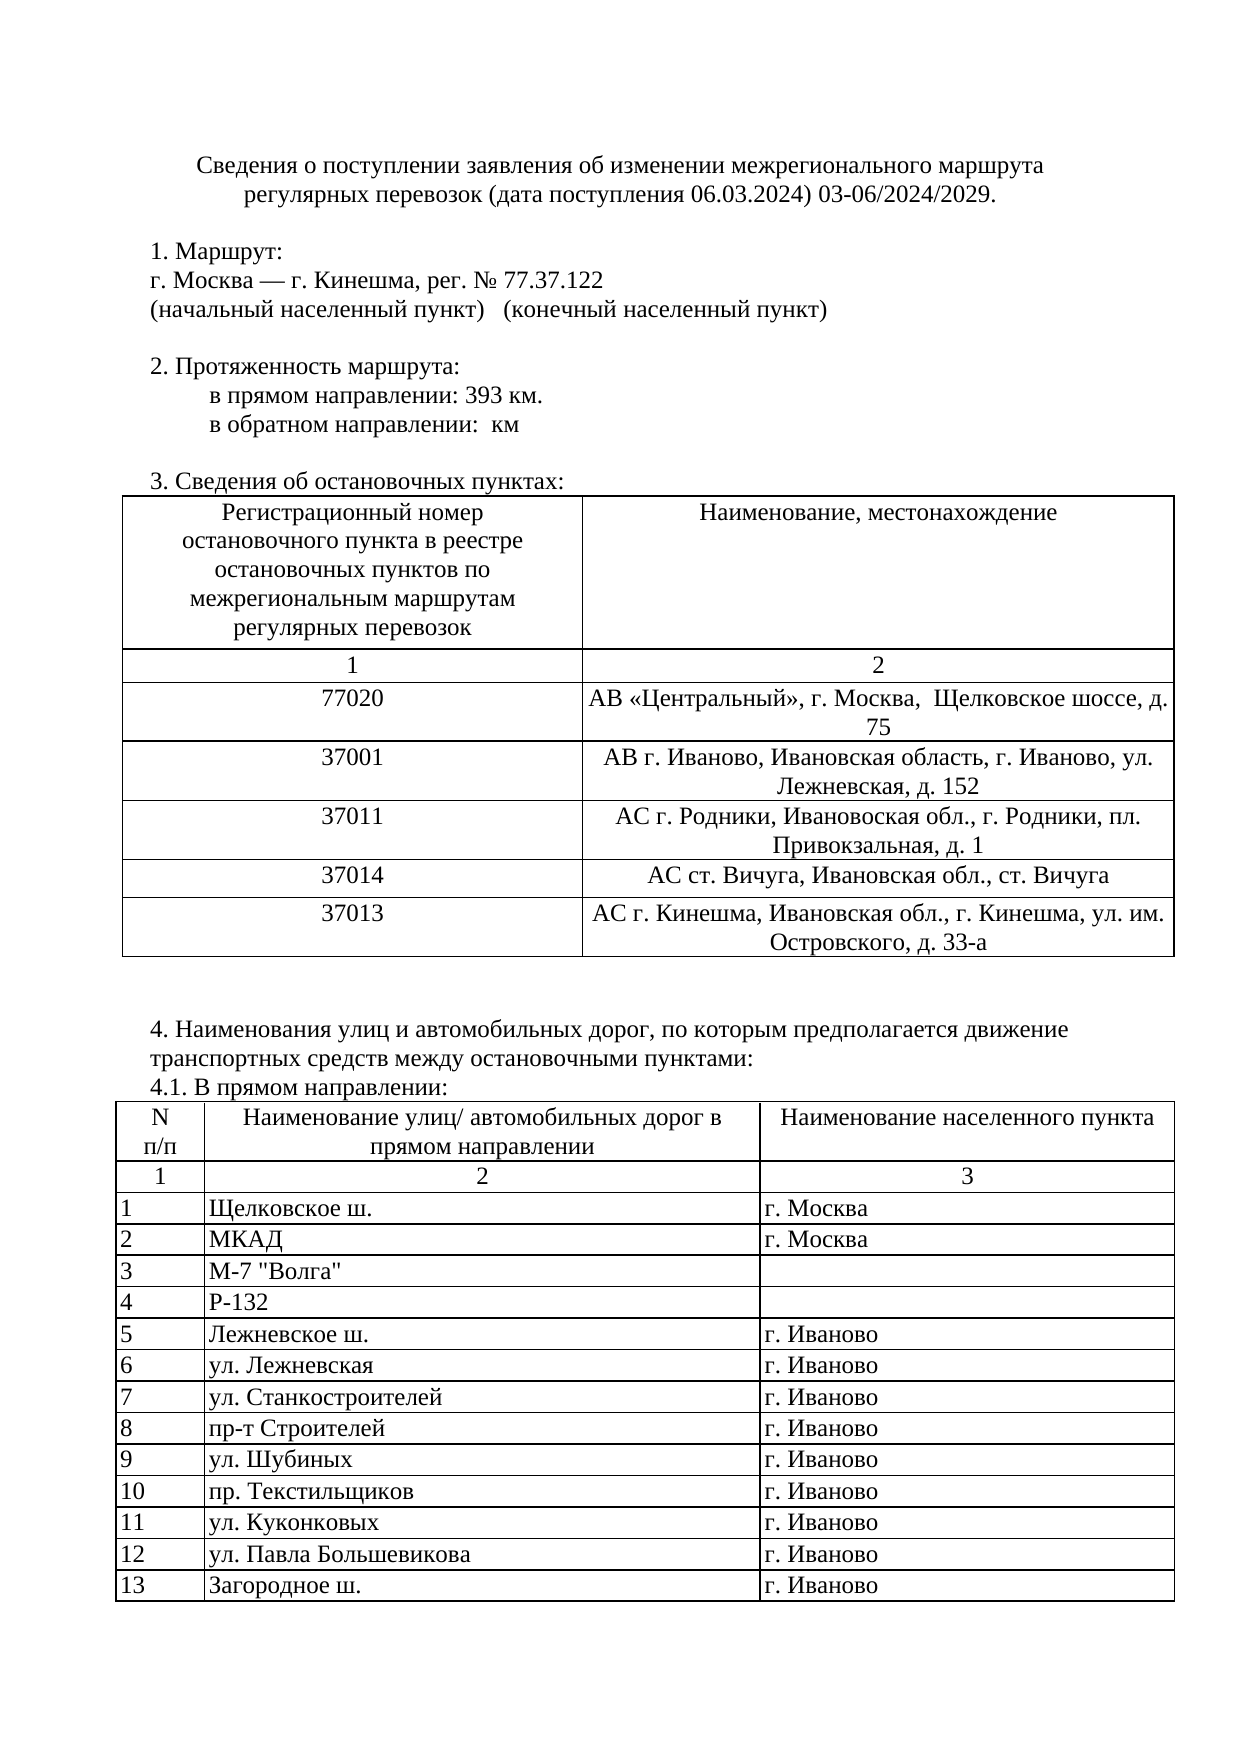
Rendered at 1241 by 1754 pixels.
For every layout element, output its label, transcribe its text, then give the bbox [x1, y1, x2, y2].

table_cell ул. Станкостроителей [205, 1382, 759, 1412]
table_cell 8 [117, 1413, 204, 1443]
table_cell г. Москва [761, 1225, 1174, 1254]
table_cell 4 [117, 1287, 204, 1317]
table_cell Лежневское ш. [205, 1319, 759, 1349]
table_cell АС г. Родники, Ивановоская обл., г. Родники, пл. Привокзальная, д. 1 [583, 801, 1173, 858]
table_cell ул. Куконковых [205, 1508, 759, 1537]
table_cell АВ г. Иваново, Ивановская область, г. Иваново, ул. Лежневская, д. 152 [583, 742, 1173, 799]
table_cell 37011 [123, 801, 582, 858]
table_cell ул. Лежневская [205, 1350, 759, 1380]
text (начальный населенный пункт) (конечный населенный пункт) [150, 294, 1090, 322]
table_cell пр-т Строителей [205, 1413, 759, 1443]
table_cell г. Иваново [761, 1350, 1174, 1380]
text 4. Наименования улиц и автомобильных дорог, по которым предполагается движение транспортных средств между остановочными пунктами: [150, 1014, 1090, 1072]
table_cell 12 [117, 1539, 204, 1569]
table_cell АС г. Кинешма, Ивановская обл., г. Кинешма, ул. им. Островского, д. 33-а [583, 898, 1173, 956]
text 3. Сведения об остановочных пунктах: [150, 466, 1090, 495]
table_cell 1 [123, 650, 582, 681]
table_cell 2 [583, 650, 1173, 681]
table_cell г. Иваново [761, 1508, 1174, 1537]
table_cell г. Иваново [761, 1445, 1174, 1474]
table_cell ул. Шубиных [205, 1445, 759, 1474]
text в прямом направлении: 393 км. [150, 380, 1090, 409]
table_cell пр. Текстильщиков [205, 1476, 759, 1506]
table_cell Р-132 [205, 1287, 759, 1317]
table_cell 3 [117, 1256, 204, 1286]
table_cell 6 [117, 1350, 204, 1380]
table_cell М-7 "Волга" [205, 1256, 759, 1286]
text 1. Маршрут: [150, 236, 1090, 265]
table_header N п/п [117, 1102, 204, 1160]
table_cell 1 [117, 1193, 204, 1223]
table_cell 2 [205, 1162, 759, 1191]
table_cell Загородное ш. [205, 1571, 759, 1600]
table_header Наименование улиц/ автомобильных дорог в прямом направлении [205, 1102, 760, 1160]
table_cell г. Иваново [761, 1539, 1174, 1569]
table_cell МКАД [205, 1225, 759, 1254]
table_cell 37014 [123, 860, 582, 896]
table_cell АС ст. Вичуга, Ивановская обл., ст. Вичуга [583, 860, 1173, 896]
table_cell 1 [117, 1162, 204, 1191]
table_cell 37001 [123, 742, 582, 799]
table_header Наименование населенного пункта [761, 1102, 1174, 1160]
table_cell 2 [117, 1225, 204, 1254]
text Сведения о поступлении заявления об изменении межрегионального маршрута регулярных перевозок (дата поступления 06.03.2024) 03-06/2024/2029. [150, 150, 1090, 207]
text 2. Протяженность маршрута: [150, 351, 1090, 380]
table_cell 77020 [123, 683, 582, 740]
text в обратном направлении: км [150, 409, 1090, 437]
table_cell 13 [117, 1571, 204, 1600]
table_cell 5 [117, 1319, 204, 1349]
table_cell 37013 [123, 898, 582, 956]
table_cell г. Иваново [761, 1413, 1174, 1443]
text г. Москва — г. Кинешма, рег. № 77.37.122 [150, 265, 1090, 294]
table_cell 3 [761, 1162, 1174, 1191]
table_cell 7 [117, 1382, 204, 1412]
table_cell 10 [117, 1476, 204, 1506]
table_cell г. Иваново [761, 1476, 1174, 1506]
table_header Наименование, местонахождение [583, 497, 1173, 648]
table_cell 9 [117, 1445, 204, 1474]
table_cell г. Москва [761, 1193, 1174, 1223]
table_cell г. Иваново [761, 1382, 1174, 1412]
text 4.1. В прямом направлении: [150, 1072, 1090, 1101]
table_cell [761, 1256, 1174, 1286]
table_cell г. Иваново [761, 1319, 1174, 1349]
table_header Регистрационный номер остановочного пункта в реестре остановочных пунктов по межрегиональным маршрутам регулярных перевозок [123, 497, 582, 648]
table_cell ул. Павла Большевикова [205, 1539, 759, 1569]
table_cell г. Иваново [761, 1571, 1174, 1600]
table_cell Щелковское ш. [205, 1193, 759, 1223]
table_cell 11 [117, 1508, 204, 1537]
table_cell АВ «Центральный», г. Москва, Щелковское шоссе, д. 75 [583, 683, 1173, 740]
table_cell [761, 1287, 1174, 1317]
